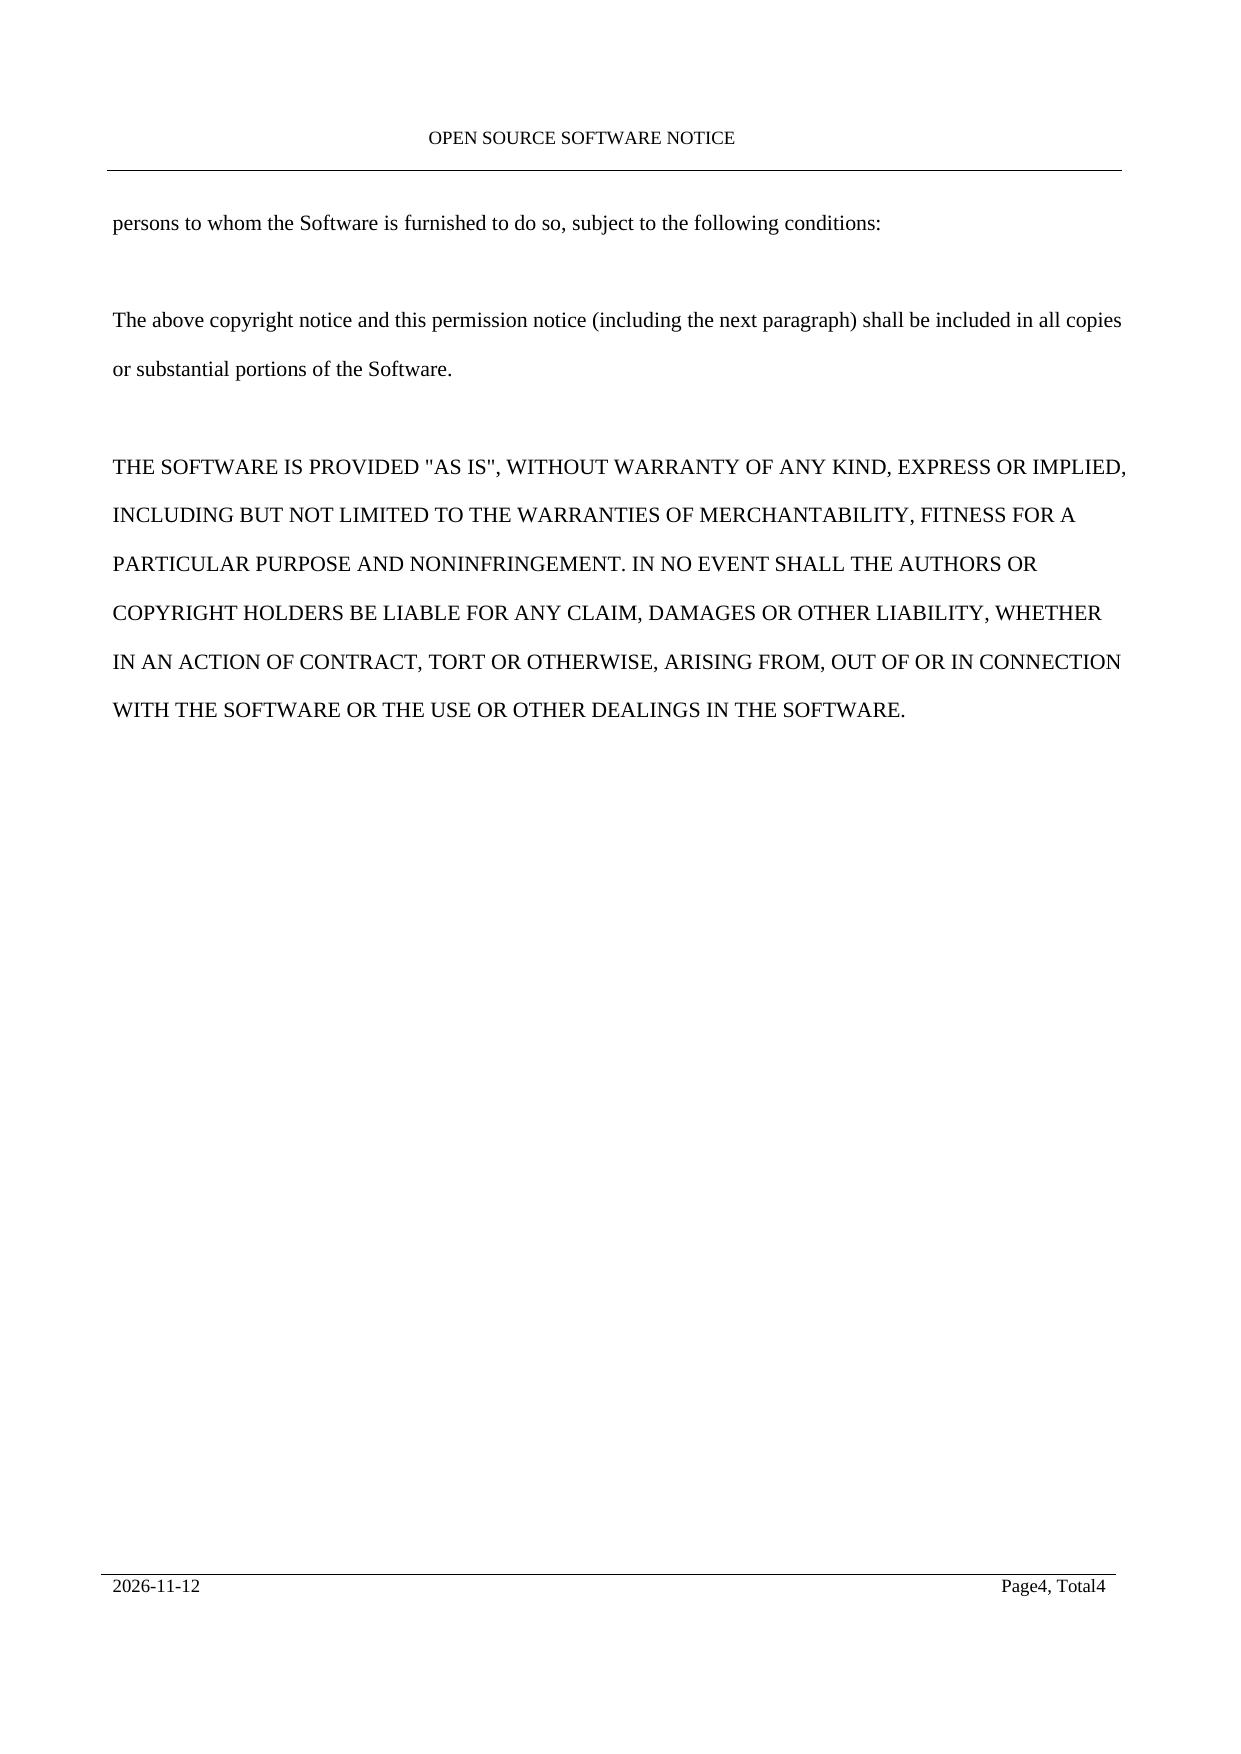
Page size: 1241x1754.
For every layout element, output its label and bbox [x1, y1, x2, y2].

text [112, 206, 1128, 726]
